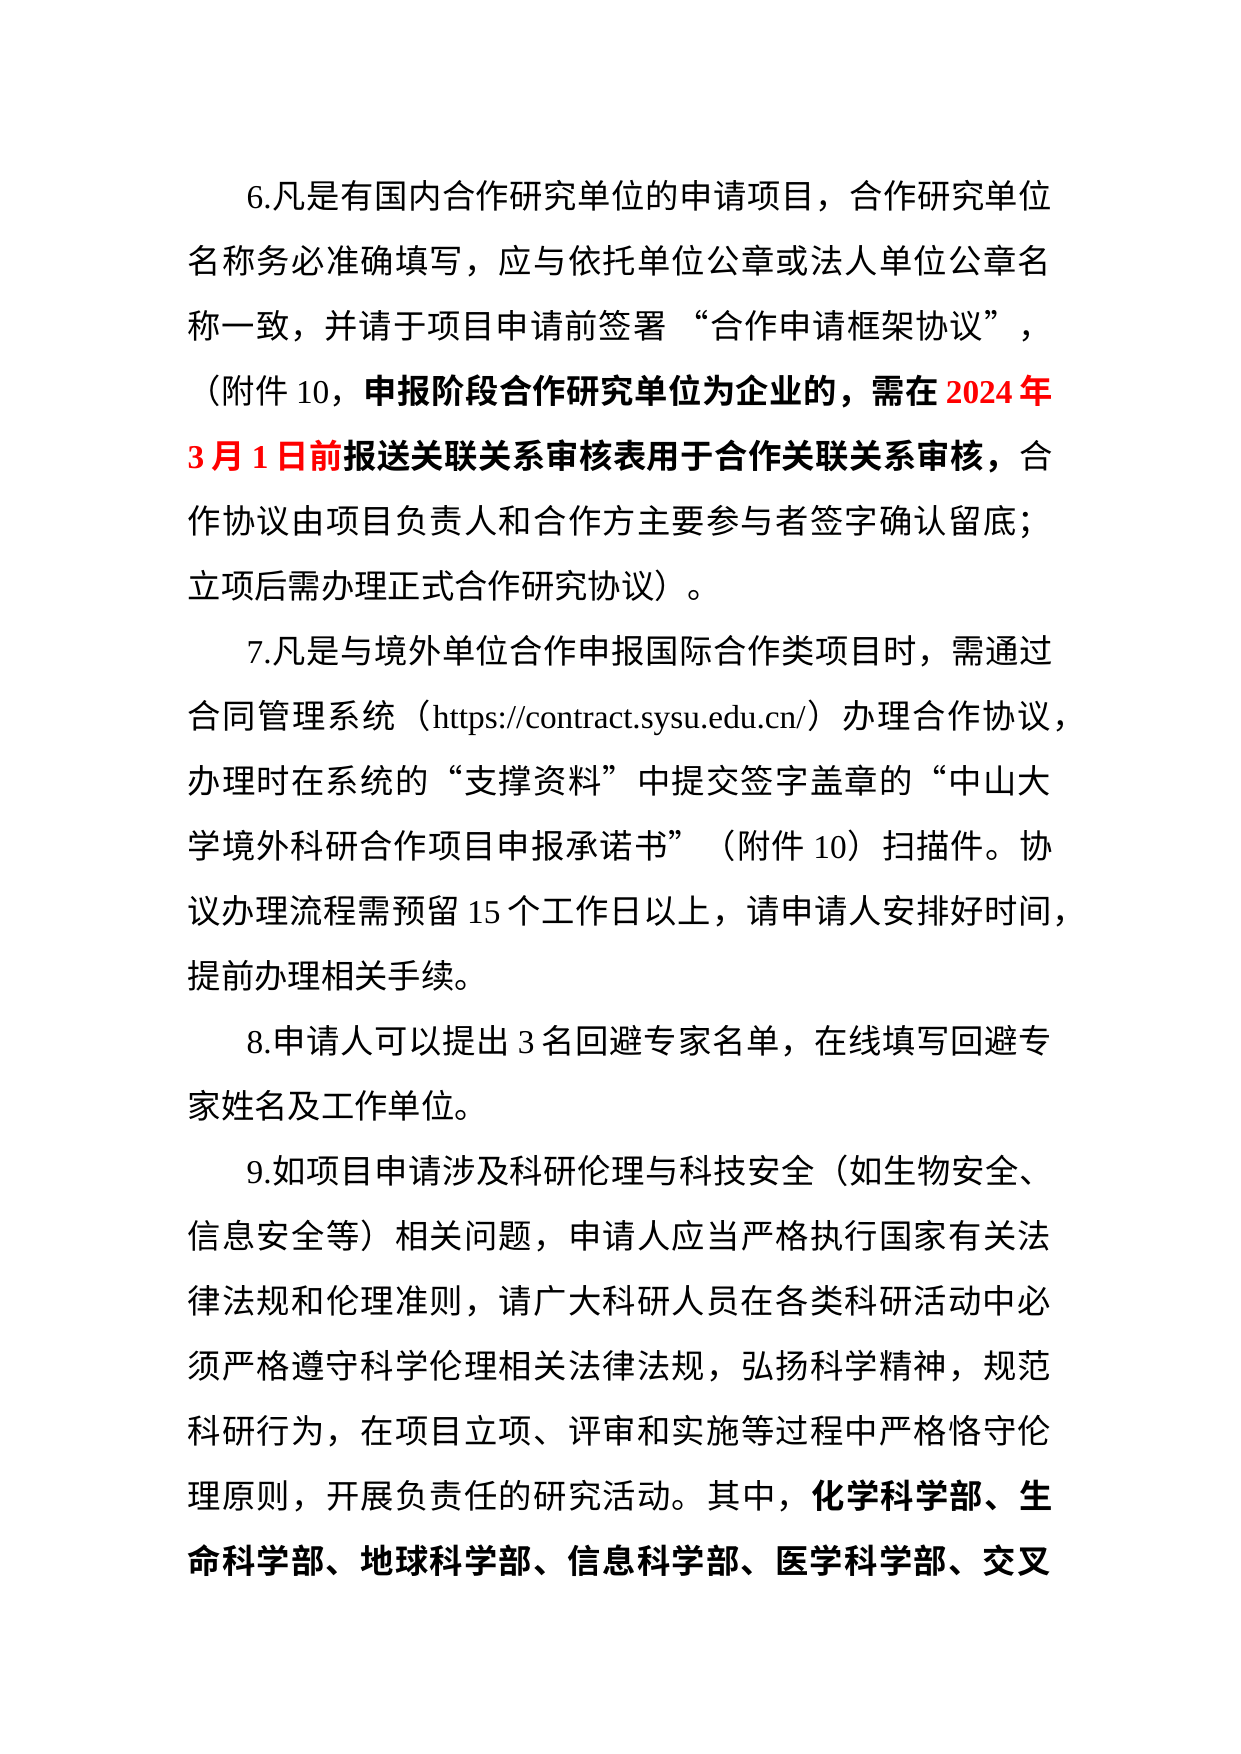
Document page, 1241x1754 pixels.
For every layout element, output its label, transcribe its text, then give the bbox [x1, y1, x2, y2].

text 6.凡是有国内合作研究单位的申请项目，合作研究单位名称务必准确填写，应与依托单位公章或法人单位公章名称一致，并请于项目申请前签署 “合作申请框架协议”，（附件10，申报阶段合作研究单位为企业的，需在2024年3月1日前报送关联关系审核表用于合作关联关系审核，合作协议由项目负责人和合作方主要参与者签字确认留底；立项后需办理正式合作研究协议）。 [187, 162, 1053, 617]
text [187, 1137, 1053, 1592]
text 8.申请人可以提出3名回避专家名单，在线填写回避专家姓名及工作单位。 [187, 1007, 1053, 1137]
text 7.凡是与境外单位合作申报国际合作类项目时，需通过合同管理系统（https://contract.sysu.edu.cn/）办理合作协议，办理时在系统的“支撑资料”中提交签字盖章的“中山大学境外科研合作项目申报承诺书”（附件10）扫描件。协议办理流程需预留15个工作日以上，请申请人安排好时间，提前办理相关手续。 [187, 617, 1053, 1007]
